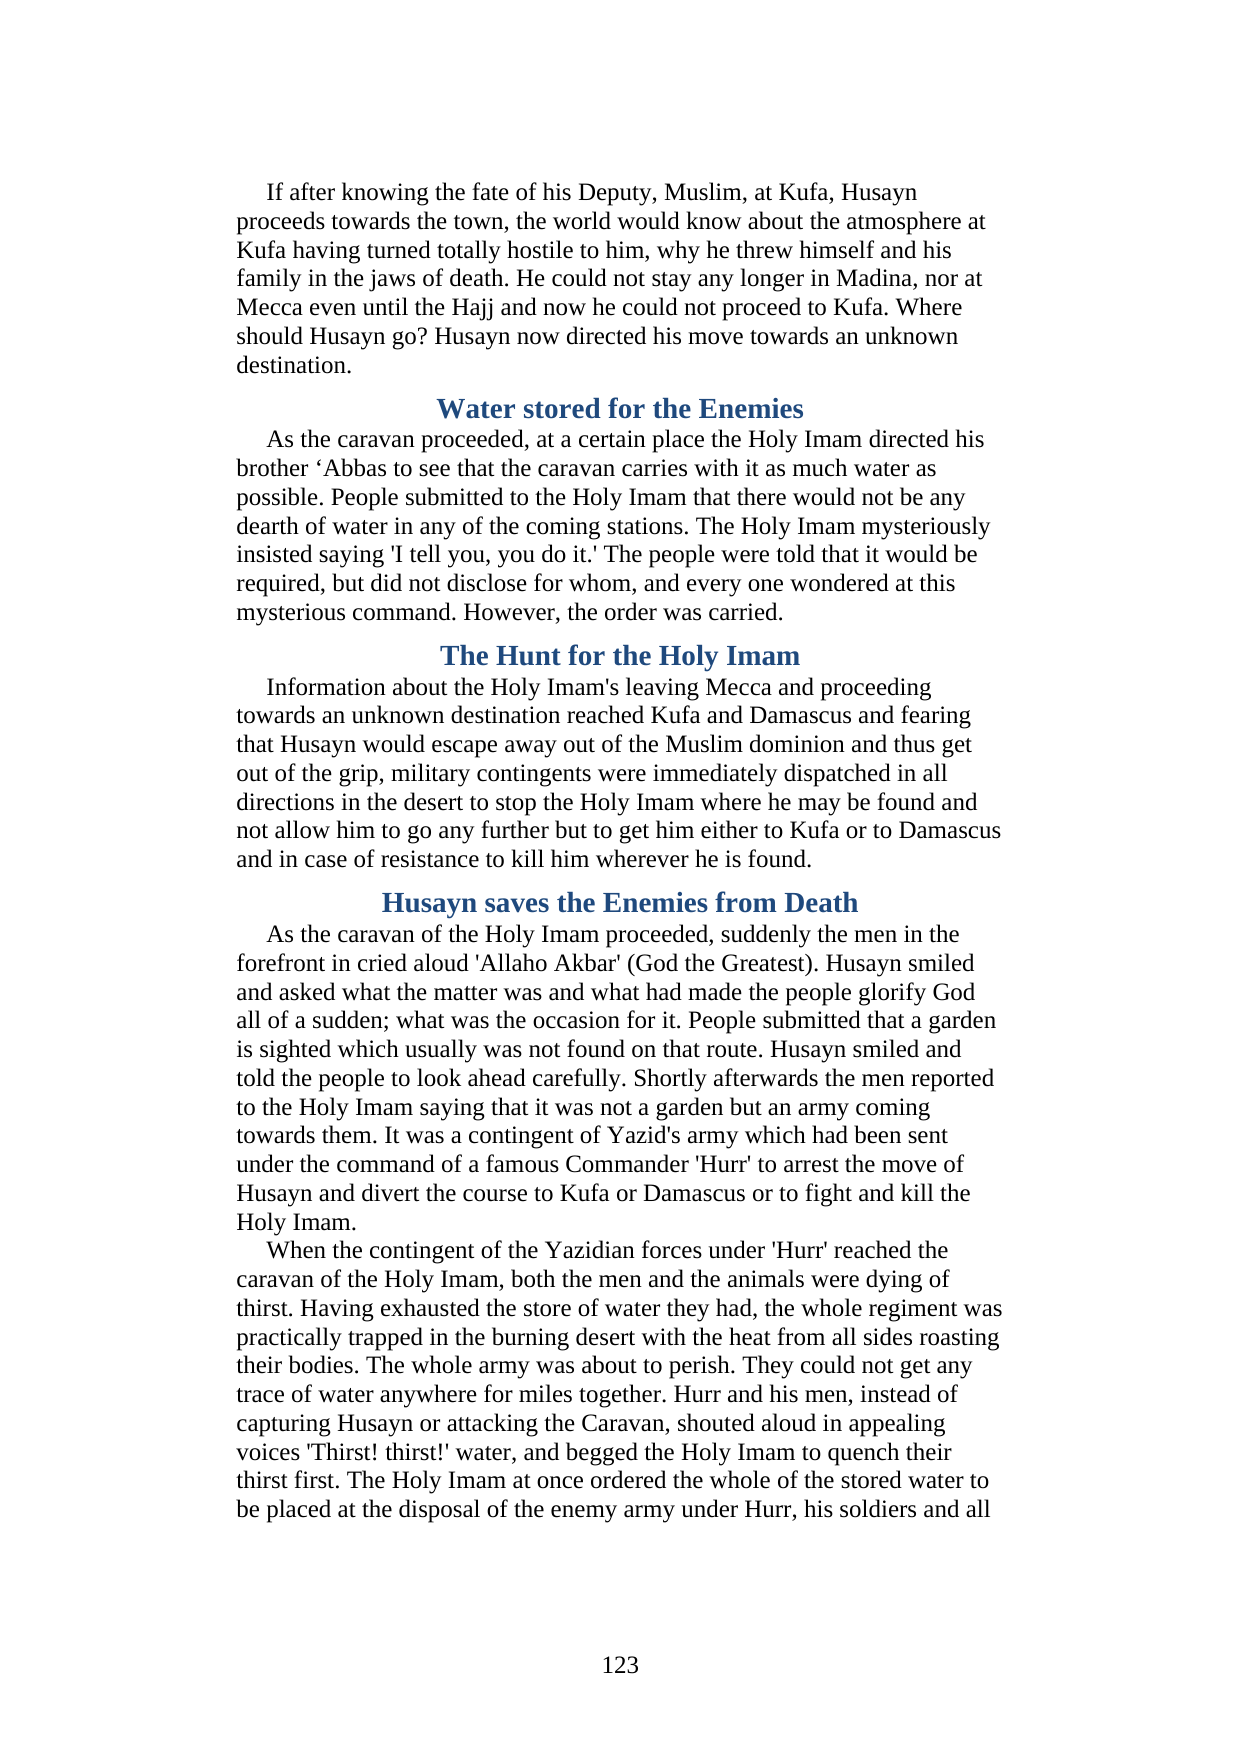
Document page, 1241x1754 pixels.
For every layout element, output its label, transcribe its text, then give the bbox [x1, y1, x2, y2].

text If after knowing the fate of his Deputy, Muslim, at Kufa, Husayn proceeds towards the town, the world would know about the atmosphere at Kufa having turned totally hostile to him, why he threw himself and his family in the jaws of death. He could not stay any longer in Madina, nor at Mecca even until the Hajj and now he could not proceed to Kufa. Where should Husayn go? Husayn now directed his move towards an unknown destination. [236, 177, 1004, 378]
text As the caravan proceeded, at a certain place the Holy Imam directed his brother ‘Abbas to see that the caravan carries with it as much water as possible. People submitted to the Holy Imam that there would not be any dearth of water in any of the coming stations. The Holy Imam mysteriously insisted saying 'I tell you, you do it.' The people were told that it would be required, but did not disclose for whom, and every one wondered at this mysterious command. However, the order was carried. [236, 424, 1004, 626]
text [236, 1235, 1004, 1523]
subtitle The Hunt for the Holy Imam [236, 638, 1004, 672]
subtitle Husayn saves the Enemies from Death [236, 886, 1004, 919]
text As the caravan of the Holy Imam proceeded, suddenly the men in the forefront in cried aloud 'Allaho Akbar' (God the Greatest). Husayn smiled and asked what the matter was and what had made the people glorify God all of a sudden; what was the occasion for it. People submitted that a garden is sighted which usually was not found on that route. Husayn smiled and told the people to look ahead carefully. Shortly afterwards the men reported to the Holy Imam saying that it was not a garden but an army coming towards them. It was a contingent of Yazid's army which had been sent under the command of a famous Commander 'Hurr' to arrest the move of Husayn and divert the course to Kufa or Damascus or to fight and kill the Holy Imam. [236, 919, 1004, 1235]
subtitle Water stored for the Enemies [236, 391, 1004, 424]
text Information about the Holy Imam's leaving Mecca and proceeding towards an unknown destination reached Kufa and Damascus and fearing that Husayn would escape away out of the Muslim dominion and thus get out of the grip, military contingents were immediately dispatched in all directions in the desert to stop the Holy Imam where he may be found and not allow him to go any further but to get him either to Kufa or to Damascus and in case of resistance to kill him wherever he is found. [236, 672, 1004, 873]
